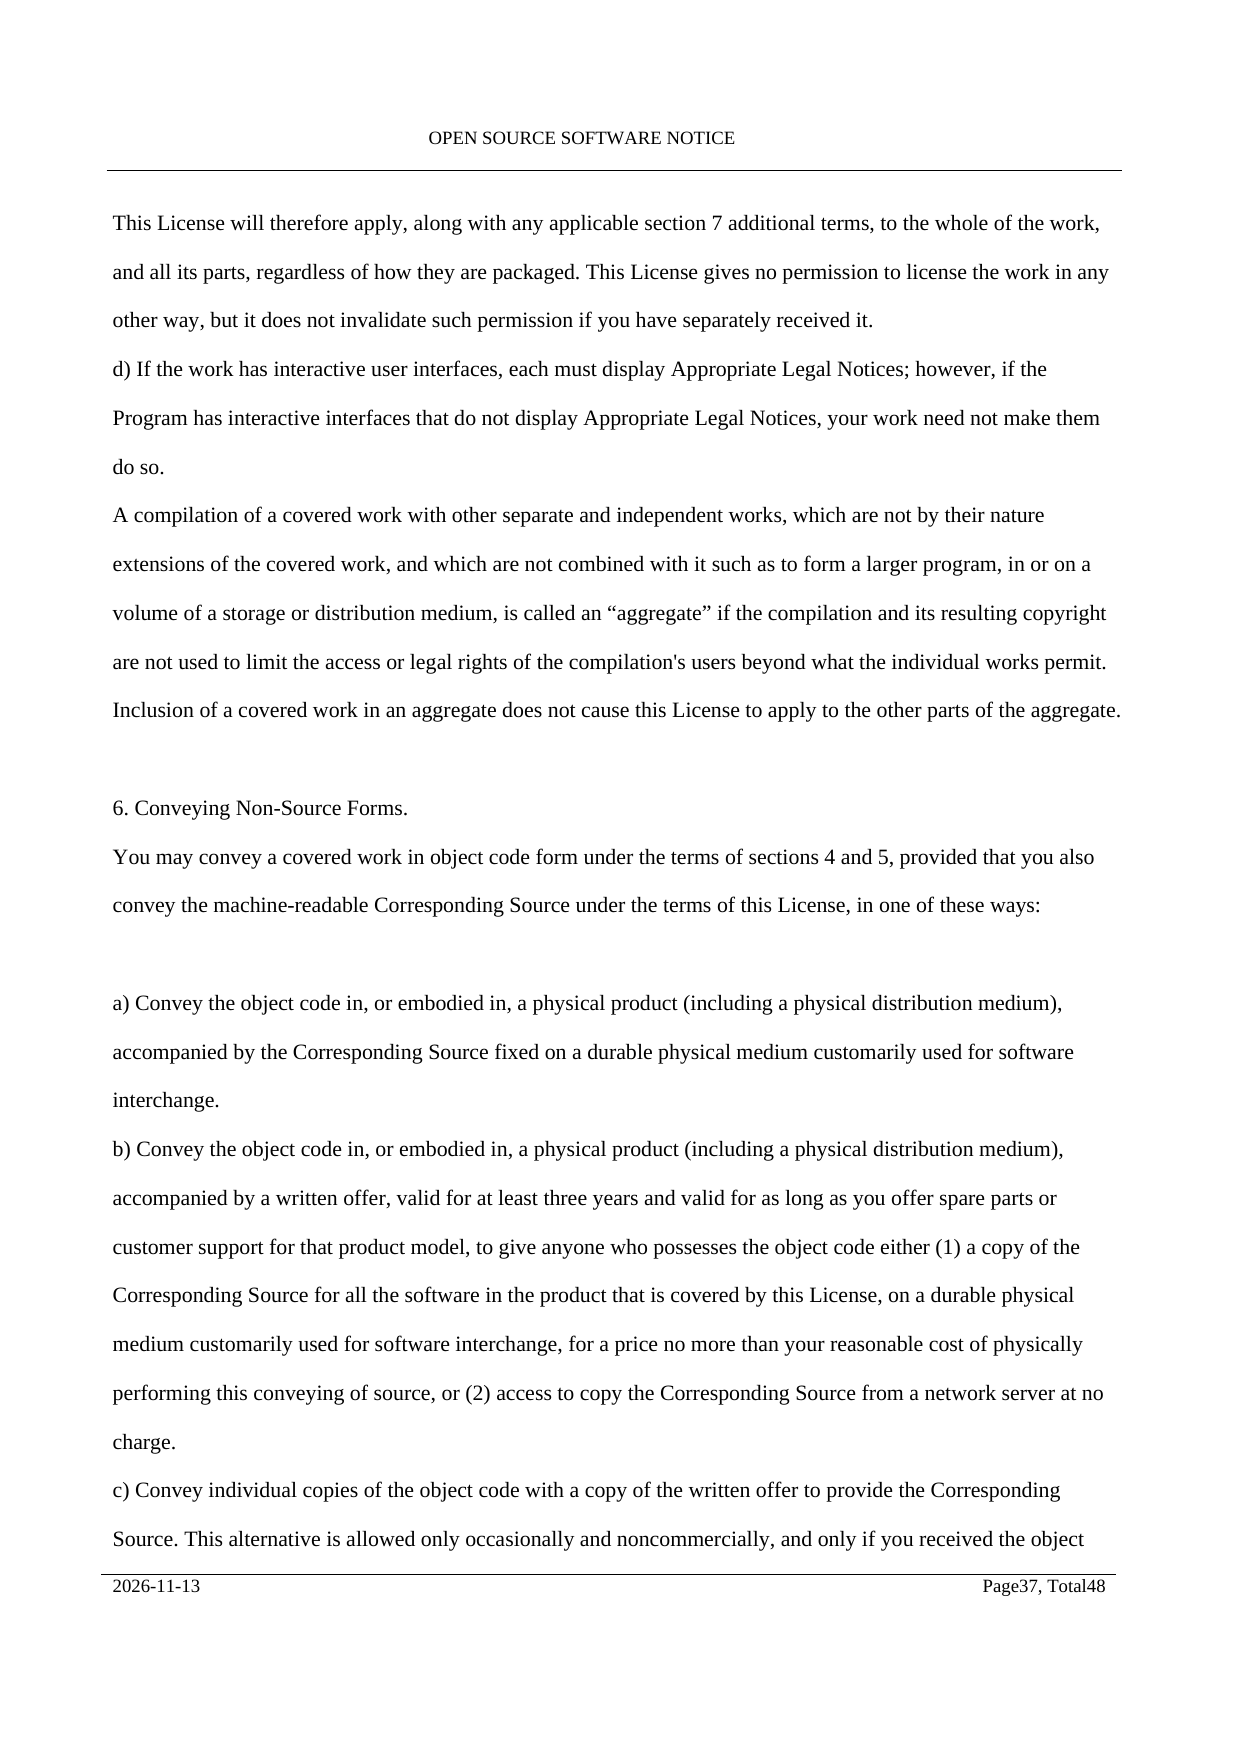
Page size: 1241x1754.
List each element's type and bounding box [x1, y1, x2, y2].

text [112, 206, 1128, 1555]
